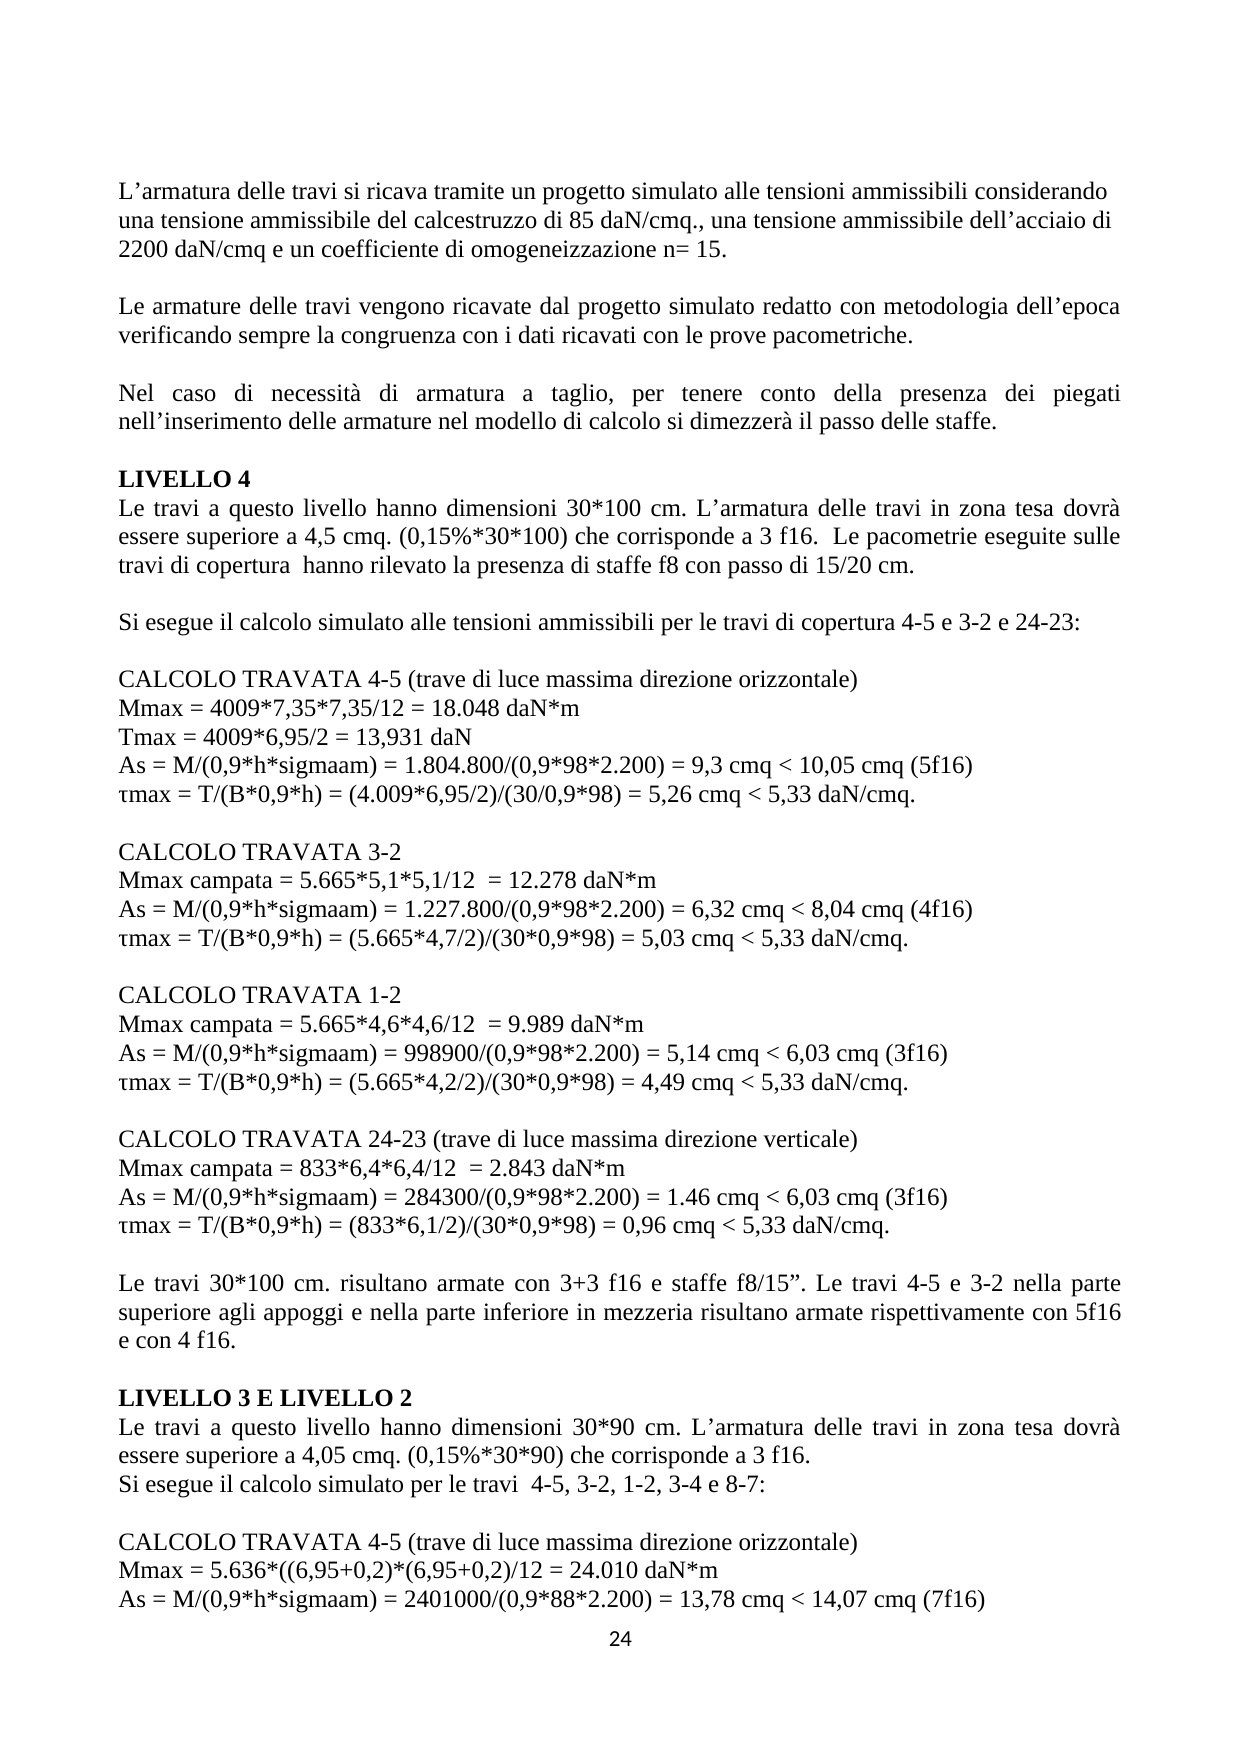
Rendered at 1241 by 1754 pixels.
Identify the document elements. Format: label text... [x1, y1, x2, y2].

text Mmax campata = 5.665*4,6*4,6/12 = 9.989 daN*m [118, 1009, 1122, 1038]
text CALCOLO TRAVATA 3-2 [118, 837, 1122, 866]
text LIVELLO 4 [118, 464, 1122, 493]
text CALCOLO TRAVATA 4-5 (trave di luce massima direzione orizzontale) [118, 664, 1122, 693]
text τmax = T/(B*0,9*h) = (5.665*4,7/2)/(30*0,9*98) = 5,03 cmq < 5,33 daN/cmq. [118, 923, 1122, 952]
text L’armatura delle travi si ricava tramite un progetto simulato alle tensioni ammissibili considerando una tensione ammissibile del calcestruzzo di 85 daN/cmq., una tensione ammissibile dell’acciaio di 2200 daN/cmq e un coefficiente di omogeneizzazione n= 15. [118, 176, 1122, 263]
text Mmax campata = 833*6,4*6,4/12 = 2.843 daN*m [118, 1153, 1122, 1182]
text LIVELLO 3 E LIVELLO 2 [118, 1383, 1122, 1412]
text Le travi 30*100 cm. risultano armate con 3+3 f16 e staffe f8/15”. Le travi 4-5 e 3-2 nella parte superiore agli appoggi e nella parte inferiore in mezzeria risultano armate rispettivamente con 5f16 e con 4 f16. [118, 1268, 1122, 1354]
text Nel caso di necessità di armatura a taglio, per tenere conto della presenza dei piegati nell’inserimento delle armature nel modello di calcolo si dimezzerà il passo delle staffe. [118, 378, 1122, 435]
text Si esegue il calcolo simulato per le travi 4-5, 3-2, 1-2, 3-4 e 8-7: [118, 1469, 1122, 1498]
text As = M/(0,9*h*sigmaam) = 284300/(0,9*98*2.200) = 1.46 cmq < 6,03 cmq (3f16) [118, 1182, 1122, 1211]
text Mmax = 5.636*((6,95+0,2)*(6,95+0,2)/12 = 24.010 daN*m [118, 1556, 1122, 1584]
text CALCOLO TRAVATA 4-5 (trave di luce massima direzione orizzontale) [118, 1527, 1122, 1556]
text Mmax campata = 5.665*5,1*5,1/12 = 12.278 daN*m [118, 866, 1122, 894]
text As = M/(0,9*h*sigmaam) = 2401000/(0,9*88*2.200) = 13,78 cmq < 14,07 cmq (7f16) [118, 1584, 1122, 1613]
text τmax = T/(B*0,9*h) = (5.665*4,2/2)/(30*0,9*98) = 4,49 cmq < 5,33 daN/cmq. [118, 1067, 1122, 1096]
text As = M/(0,9*h*sigmaam) = 1.227.800/(0,9*98*2.200) = 6,32 cmq < 8,04 cmq (4f16) [118, 894, 1122, 923]
text Le travi a questo livello hanno dimensioni 30*100 cm. L’armatura delle travi in zona tesa dovrà essere superiore a 4,5 cmq. (0,15%*30*100) che corrisponde a 3 f16. Le pacometrie eseguite sulle travi di copertura hanno rilevato la presenza di staffe f8 con passo di 15/20 cm. [118, 493, 1122, 579]
text τmax = T/(B*0,9*h) = (4.009*6,95/2)/(30/0,9*98) = 5,26 cmq < 5,33 daN/cmq. [118, 779, 1122, 808]
text As = M/(0,9*h*sigmaam) = 998900/(0,9*98*2.200) = 5,14 cmq < 6,03 cmq (3f16) [118, 1038, 1122, 1067]
text Le armature delle travi vengono ricavate dal progetto simulato redatto con metodologia dell’epoca verificando sempre la congruenza con i dati ricavati con le prove pacometriche. [118, 291, 1122, 349]
text As = M/(0,9*h*sigmaam) = 1.804.800/(0,9*98*2.200) = 9,3 cmq < 10,05 cmq (5f16) [118, 751, 1122, 779]
text Le travi a questo livello hanno dimensioni 30*90 cm. L’armatura delle travi in zona tesa dovrà essere superiore a 4,05 cmq. (0,15%*30*90) che corrisponde a 3 f16. [118, 1412, 1122, 1469]
text Mmax = 4009*7,35*7,35/12 = 18.048 daN*m [118, 693, 1122, 722]
text Si esegue il calcolo simulato alle tensioni ammissibili per le travi di copertura 4-5 e 3-2 e 24-23: [118, 607, 1122, 636]
text Tmax = 4009*6,95/2 = 13,931 daN [118, 722, 1122, 751]
text CALCOLO TRAVATA 1-2 [118, 981, 1122, 1009]
text τmax = T/(B*0,9*h) = (833*6,1/2)/(30*0,9*98) = 0,96 cmq < 5,33 daN/cmq. [118, 1211, 1122, 1239]
text CALCOLO TRAVATA 24-23 (trave di luce massima direzione verticale) [118, 1124, 1122, 1153]
